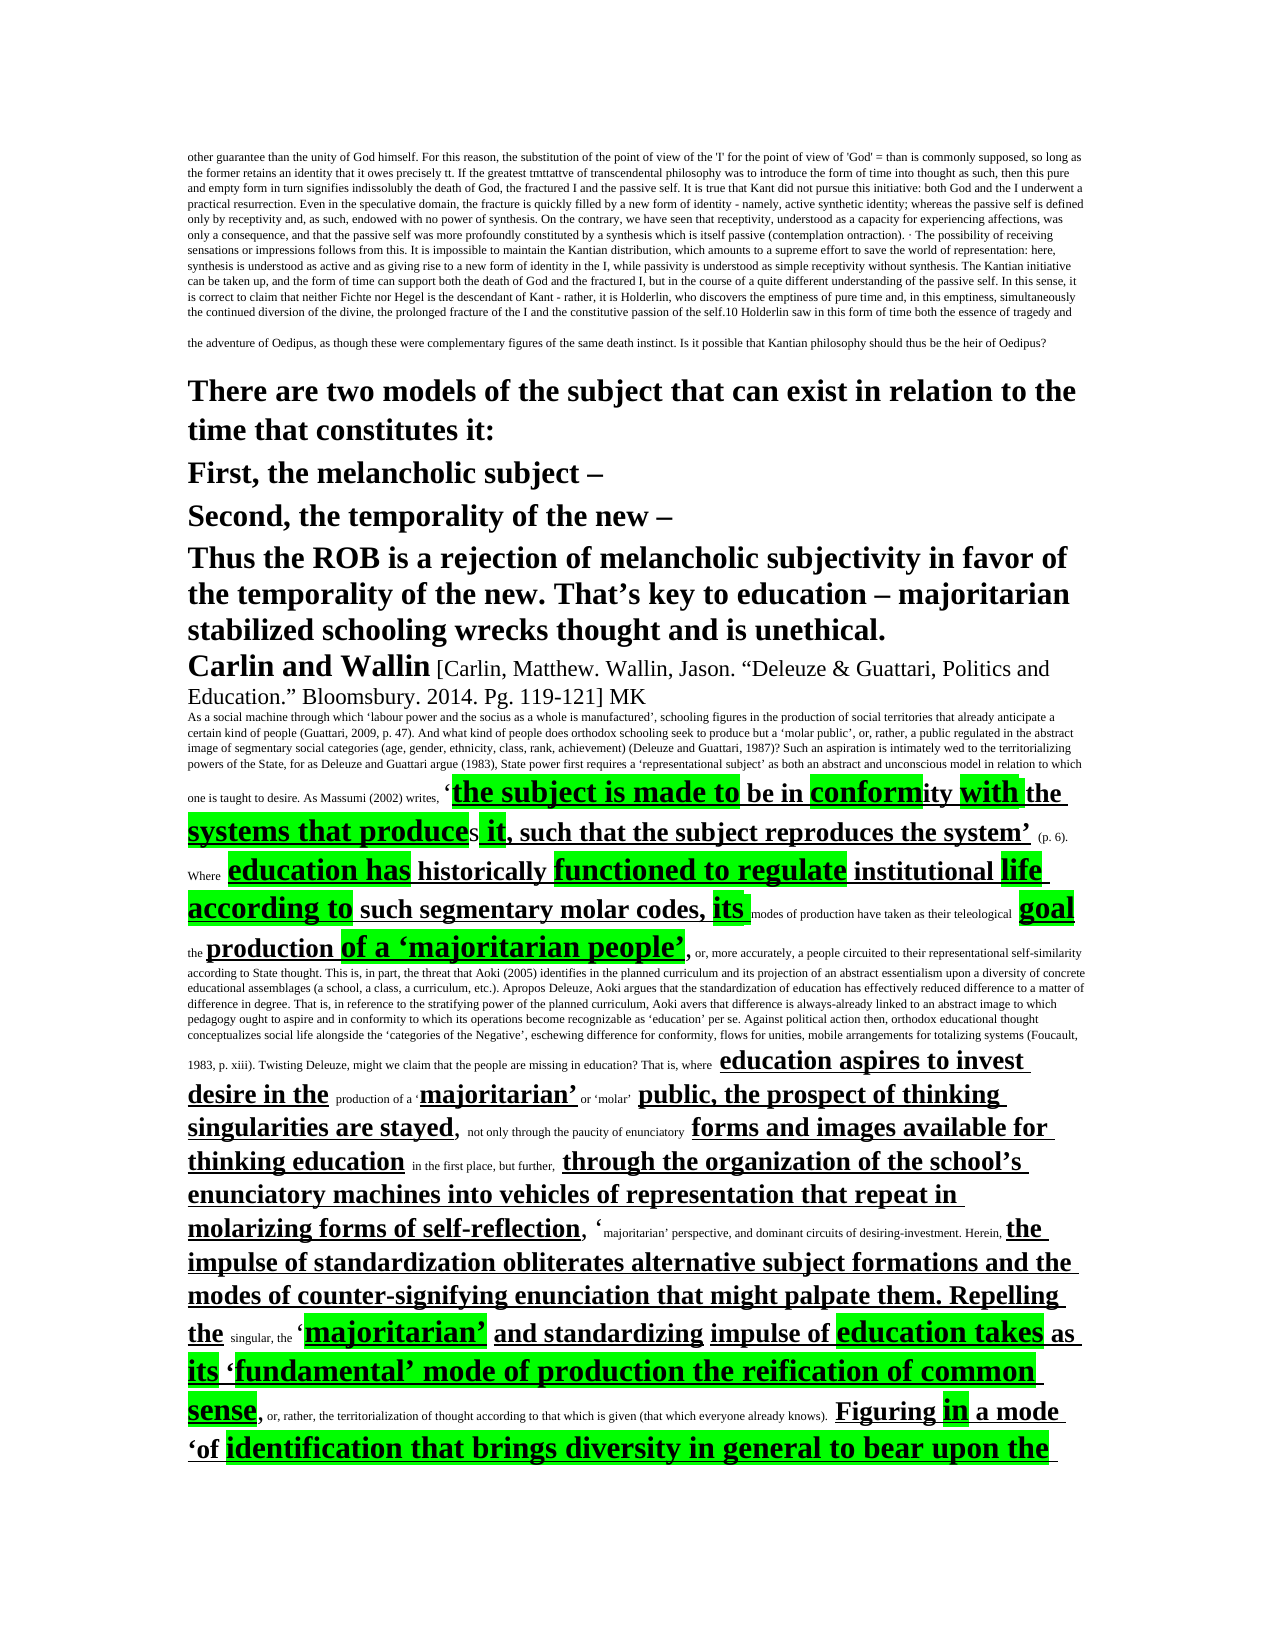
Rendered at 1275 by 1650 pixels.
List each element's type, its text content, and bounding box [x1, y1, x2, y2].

subtitle There are two models of the subject that can exist in relation to the time that constitutes it: [187, 372, 1087, 447]
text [187, 150, 1087, 353]
subtitle First, the melancholic subject – [187, 454, 1087, 490]
text Carlin and Wallin [Carlin, Matthew. Wallin, Jason. “Deleuze & Guattari, Politics and Education.” Bloomsbury. 2014. Pg. 119-121] MK [187, 647, 1087, 710]
subtitle Second, the temporality of the new – [187, 497, 1087, 533]
subtitle Thus the ROB is a rejection of melancholic subjectivity in favor of the temporality of the new. That’s key to education – majoritarian stabilized schooling wrecks thought and is unethical. [187, 540, 1087, 647]
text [187, 710, 1087, 1465]
